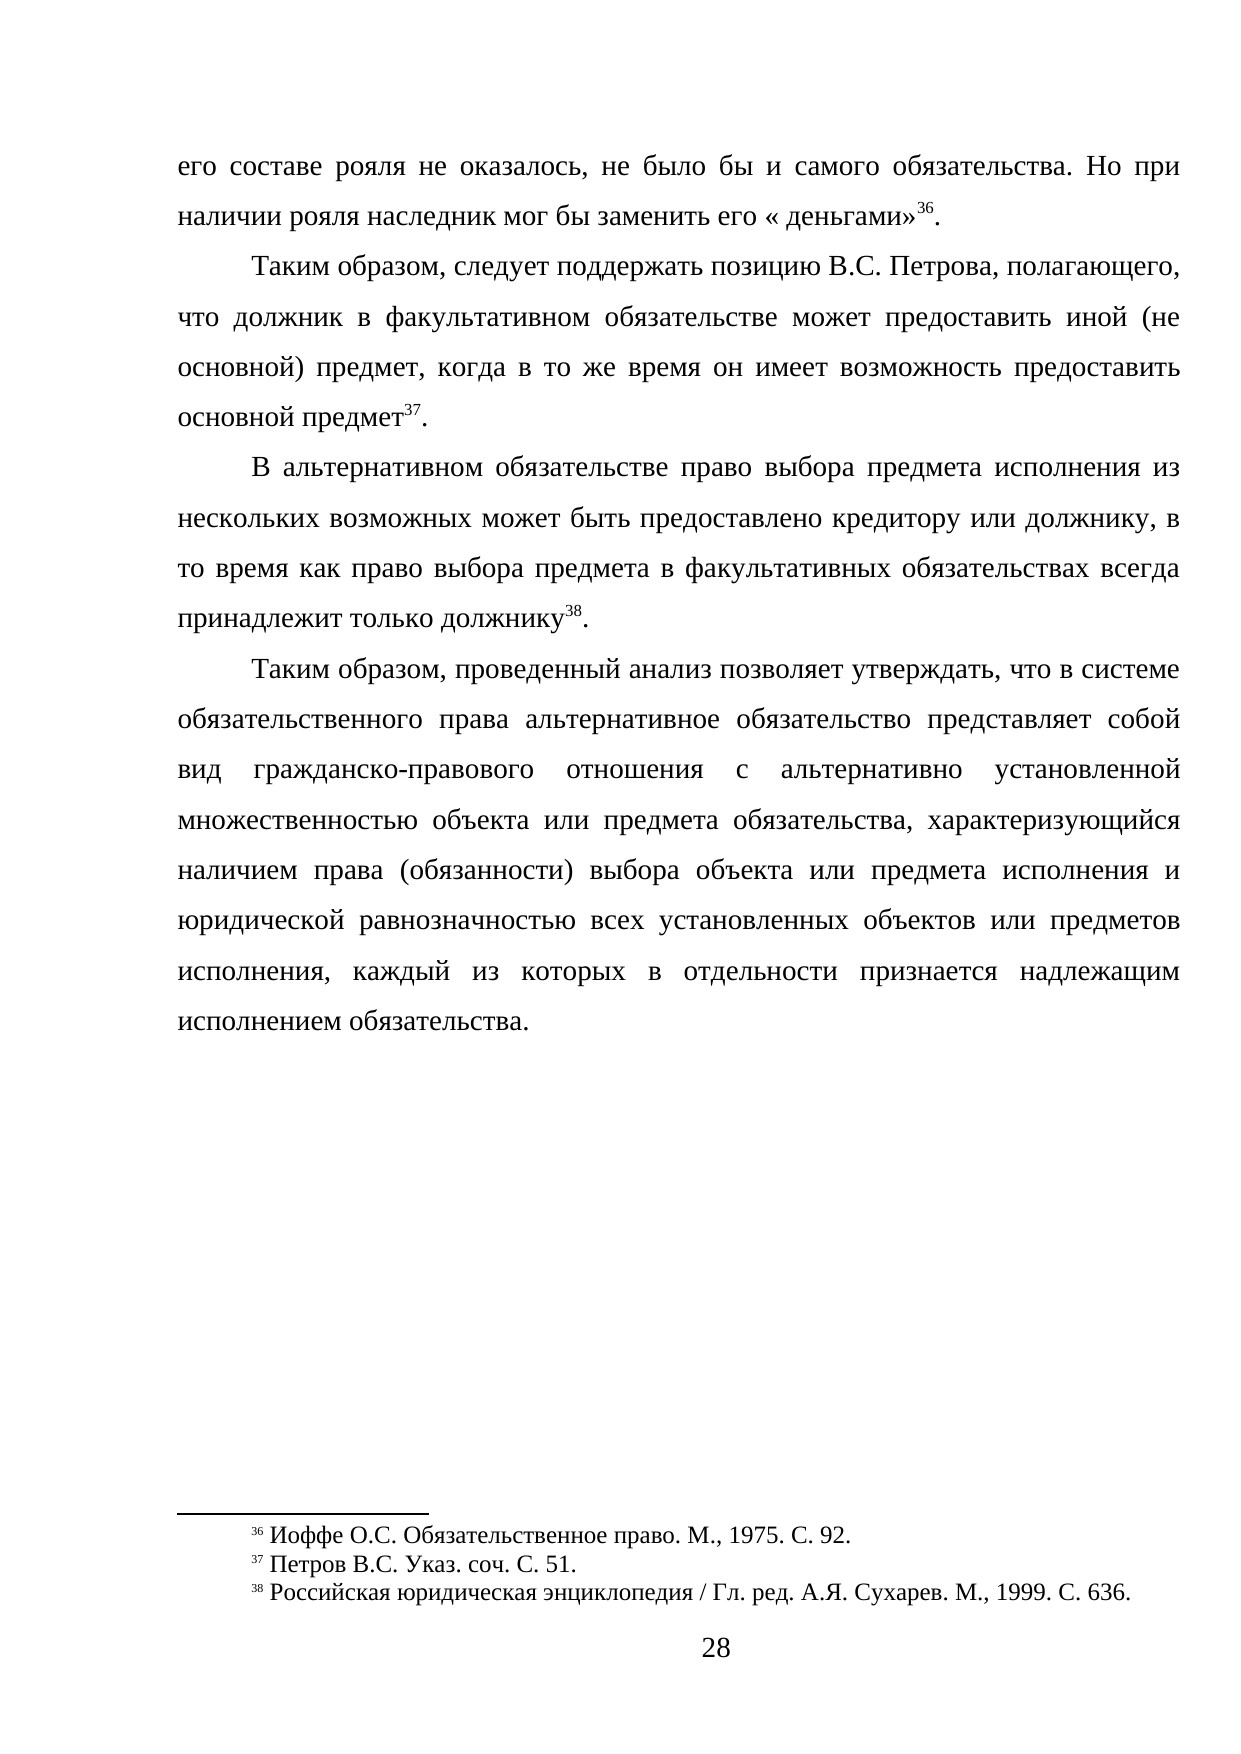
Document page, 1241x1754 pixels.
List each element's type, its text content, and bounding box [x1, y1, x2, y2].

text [177, 148, 1181, 232]
text Таким образом, проведенный анализ позволяет утверждать, что в системе обязательственного права альтернативное обязательство представляет собой вид гражданско-правового отношения с альтернативно установленной множественностью объекта или предмета обязательства, характеризующийся наличием права (обязанности) выбора объекта или предмета исполнения и юридической равнозначностью всех установленных объектов или предметов исполнения, каждый из которых в отдельности признается надлежащим исполнением обязательства. [177, 651, 1181, 1037]
text Таким образом, следует поддержать позицию В.С. Петрова, полагающего, что должник в факультативном обязательстве может предоставить иной (не основной) предмет, когда в то же время он имеет возможность предоставить основной предмет. [177, 248, 1181, 433]
text В альтернативном обязательстве право выбора предмета исполнения из нескольких возможных может быть предоставлено кредитору или должнику, в то время как право выбора предмета в факультативных обязательствах всегда принадлежит только должнику. [177, 449, 1181, 634]
